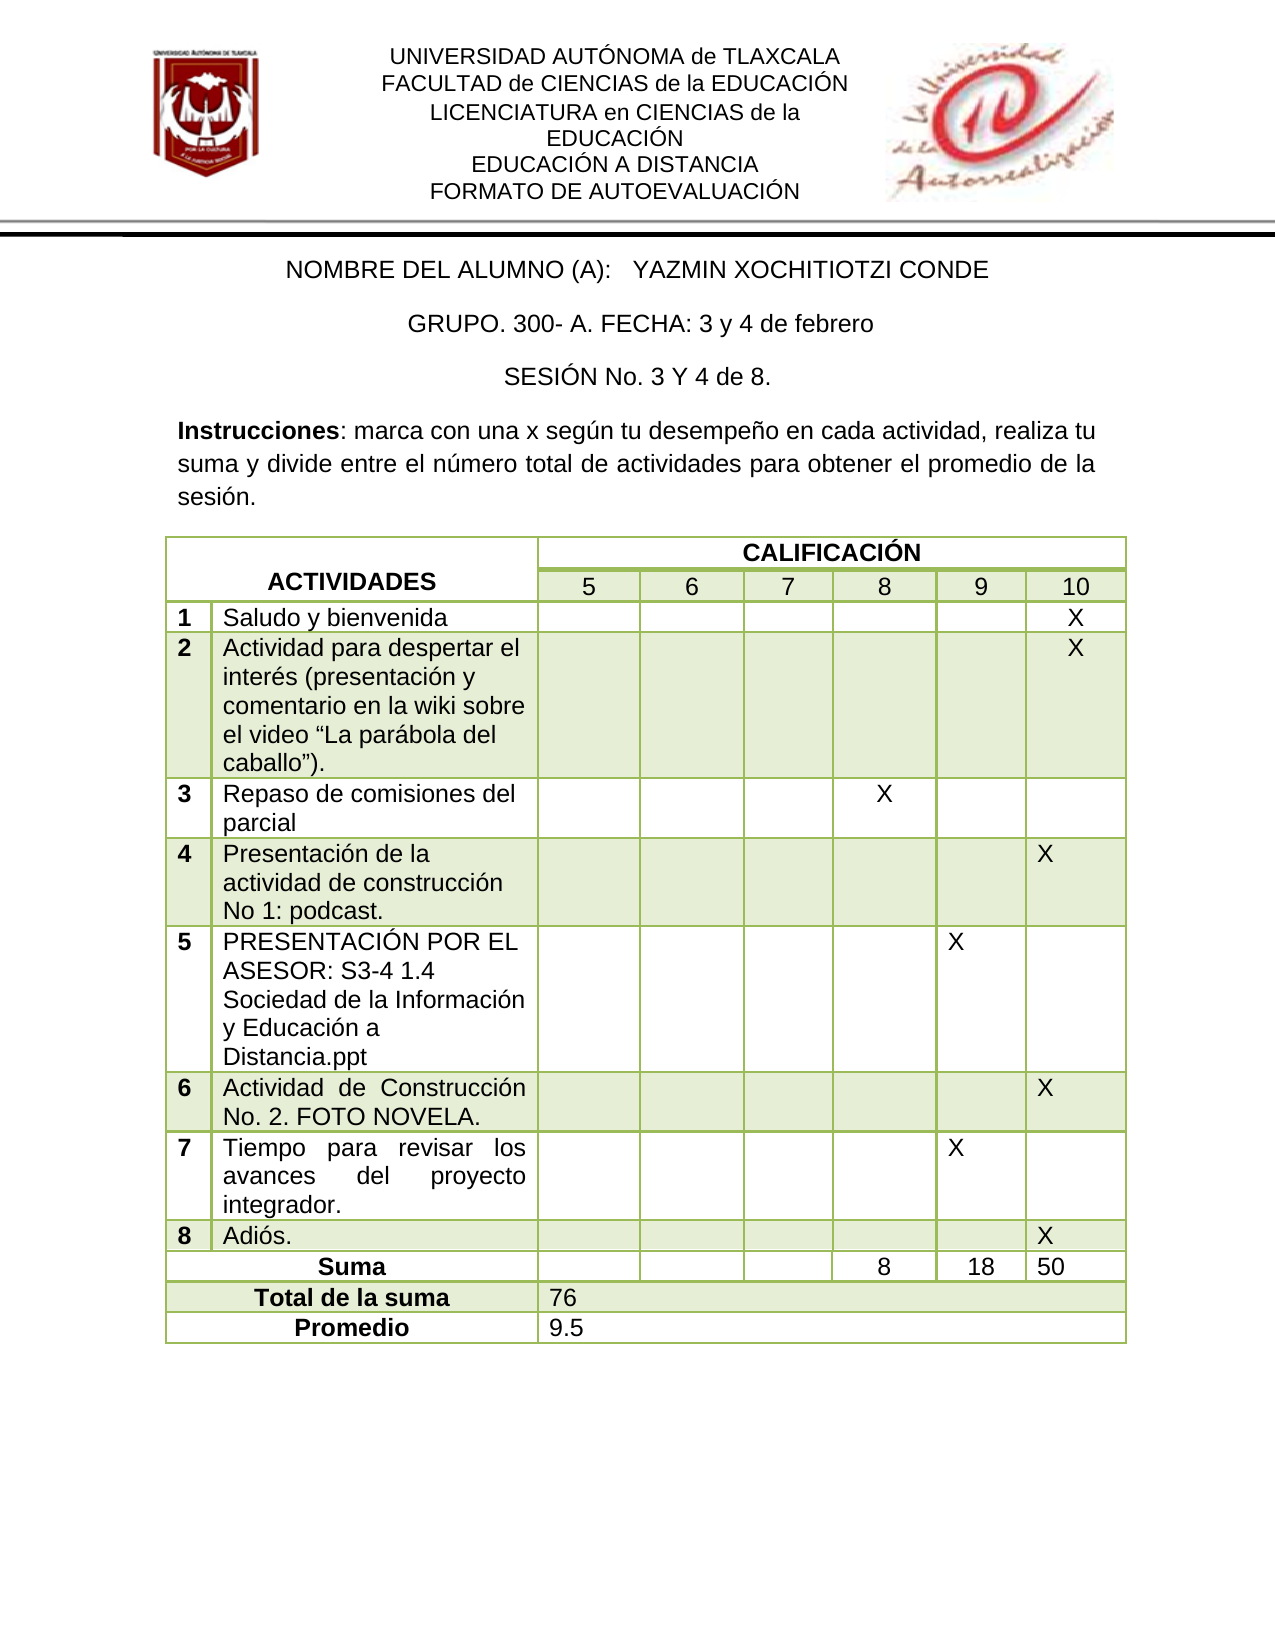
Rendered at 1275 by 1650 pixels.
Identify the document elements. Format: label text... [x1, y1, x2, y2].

table_cell 10 [1027, 572, 1125, 600]
text GRUPO. 300- A. FECHA: 3 y 4 de febrero [177, 308, 1098, 337]
table_cell X [1027, 633, 1125, 777]
table_cell [539, 1073, 639, 1130]
table_cell Repaso de comisiones del parcial [213, 779, 537, 837]
table_cell 1 [167, 603, 210, 631]
table_cell 6 [641, 572, 743, 600]
table_cell 5 [167, 927, 210, 1071]
table_cell [745, 779, 832, 837]
table_cell [834, 839, 935, 925]
table_cell [641, 779, 743, 837]
table_cell 5 [539, 572, 639, 600]
table_cell [641, 603, 743, 631]
table_cell [641, 1221, 743, 1249]
table_cell [745, 1133, 832, 1219]
table_cell X [1027, 1073, 1125, 1130]
table_cell 8 [167, 1221, 210, 1249]
table_cell [539, 927, 639, 1071]
table_cell [539, 779, 639, 837]
table_cell Promedio [167, 1313, 537, 1342]
table_cell 9 [938, 572, 1025, 600]
table_cell [539, 1252, 639, 1280]
table_header CALIFICACIÓN [539, 538, 1125, 567]
table_cell [641, 927, 743, 1071]
picture [148, 43, 264, 184]
picture [885, 43, 1114, 202]
table_cell 18 [938, 1252, 1025, 1280]
table_header ACTIVIDADES [167, 538, 537, 600]
table_cell [745, 1073, 832, 1130]
table_cell [938, 633, 1025, 777]
table_cell Saludo y bienvenida [213, 603, 537, 631]
table_cell Tiempo para revisar los avances del proyecto integrador. [213, 1133, 537, 1219]
table_cell [539, 839, 639, 925]
table_cell [539, 1133, 639, 1219]
table_cell [539, 1221, 639, 1249]
table_cell [938, 779, 1025, 837]
table_cell 6 [167, 1073, 210, 1130]
table_cell Actividad de Construcción No. 2. FOTO NOVELA. [213, 1073, 537, 1130]
table_cell [1027, 779, 1125, 837]
table_cell [641, 1133, 743, 1219]
table_header [874, 43, 1138, 250]
table_cell [745, 1221, 832, 1249]
table_cell 50 [1027, 1252, 1125, 1280]
table_cell X [834, 779, 935, 837]
table_cell LICENCIATURA en CIENCIAS de la EDUCACIÓN [355, 99, 874, 151]
table_cell [1027, 927, 1125, 1071]
table_cell X [1027, 1221, 1125, 1249]
table_cell [834, 633, 935, 777]
table_cell [641, 839, 743, 925]
table_cell [938, 1073, 1025, 1130]
table_cell [938, 603, 1025, 631]
table_cell [834, 1221, 935, 1249]
table_cell 76 [539, 1283, 1125, 1311]
table_cell [539, 603, 639, 631]
table_cell 7 [167, 1133, 210, 1219]
table_cell [834, 1133, 935, 1219]
table_cell Total de la suma [167, 1283, 537, 1311]
table_cell [938, 839, 1025, 925]
table_header [137, 43, 355, 250]
table_header UNIVERSIDAD AUTÓNOMA de TLAXCALA [355, 43, 874, 70]
table_cell X [1027, 839, 1125, 925]
table_cell Suma [167, 1252, 537, 1280]
table_cell 9.5 [539, 1313, 1125, 1342]
table_cell X [1027, 603, 1125, 631]
table_cell 2 [167, 633, 210, 777]
table_cell [539, 633, 639, 777]
table_cell Presentación de la actividad de construcción No 1: podcast. [213, 839, 537, 925]
text SESIÓN No. 3 Y 4 de 8. [177, 362, 1098, 391]
table_cell X [938, 1133, 1025, 1219]
table_cell EDUCACIÓN A DISTANCIA FORMATO DE AUTOEVALUACIÓN [355, 151, 874, 250]
table_cell [938, 1221, 1025, 1249]
table_cell X [938, 927, 1025, 1071]
table_cell [641, 633, 743, 777]
table_cell 8 [833, 1252, 935, 1280]
table_cell 8 [834, 572, 935, 600]
table_cell [641, 1073, 743, 1130]
table_cell 7 [745, 572, 832, 600]
table_cell [834, 603, 935, 631]
table_cell [745, 603, 832, 631]
table_cell [745, 633, 832, 777]
table_cell 3 [167, 779, 210, 837]
text Instrucciones: marca con una x según tu desempeño en cada actividad, realiza tu suma y divide entre el número total de actividades para obtener el promedio de la sesión. [177, 416, 1098, 511]
table_cell 4 [167, 839, 210, 925]
table_cell [1027, 1133, 1125, 1219]
table_cell [745, 839, 832, 925]
table_cell [834, 927, 935, 1071]
table_cell Adiós. [213, 1221, 537, 1249]
table_cell [834, 1073, 935, 1130]
table_cell [745, 927, 832, 1071]
table_cell PRESENTACIÓN POR EL ASESOR: S3-4 1.4 Sociedad de la Información y Educación a Distancia.ppt [213, 927, 537, 1071]
table_cell [641, 1252, 743, 1280]
table_cell [745, 1252, 831, 1280]
text NOMBRE DEL ALUMNO (A): YAZMIN XOCHITIOTZI CONDE [177, 250, 1098, 283]
table_cell Actividad para despertar el interés (presentación y comentario en la wiki sobre el video “La parábola del caballo”). [213, 633, 537, 777]
table_cell FACULTAD de CIENCIAS de la EDUCACIÓN [355, 70, 874, 99]
